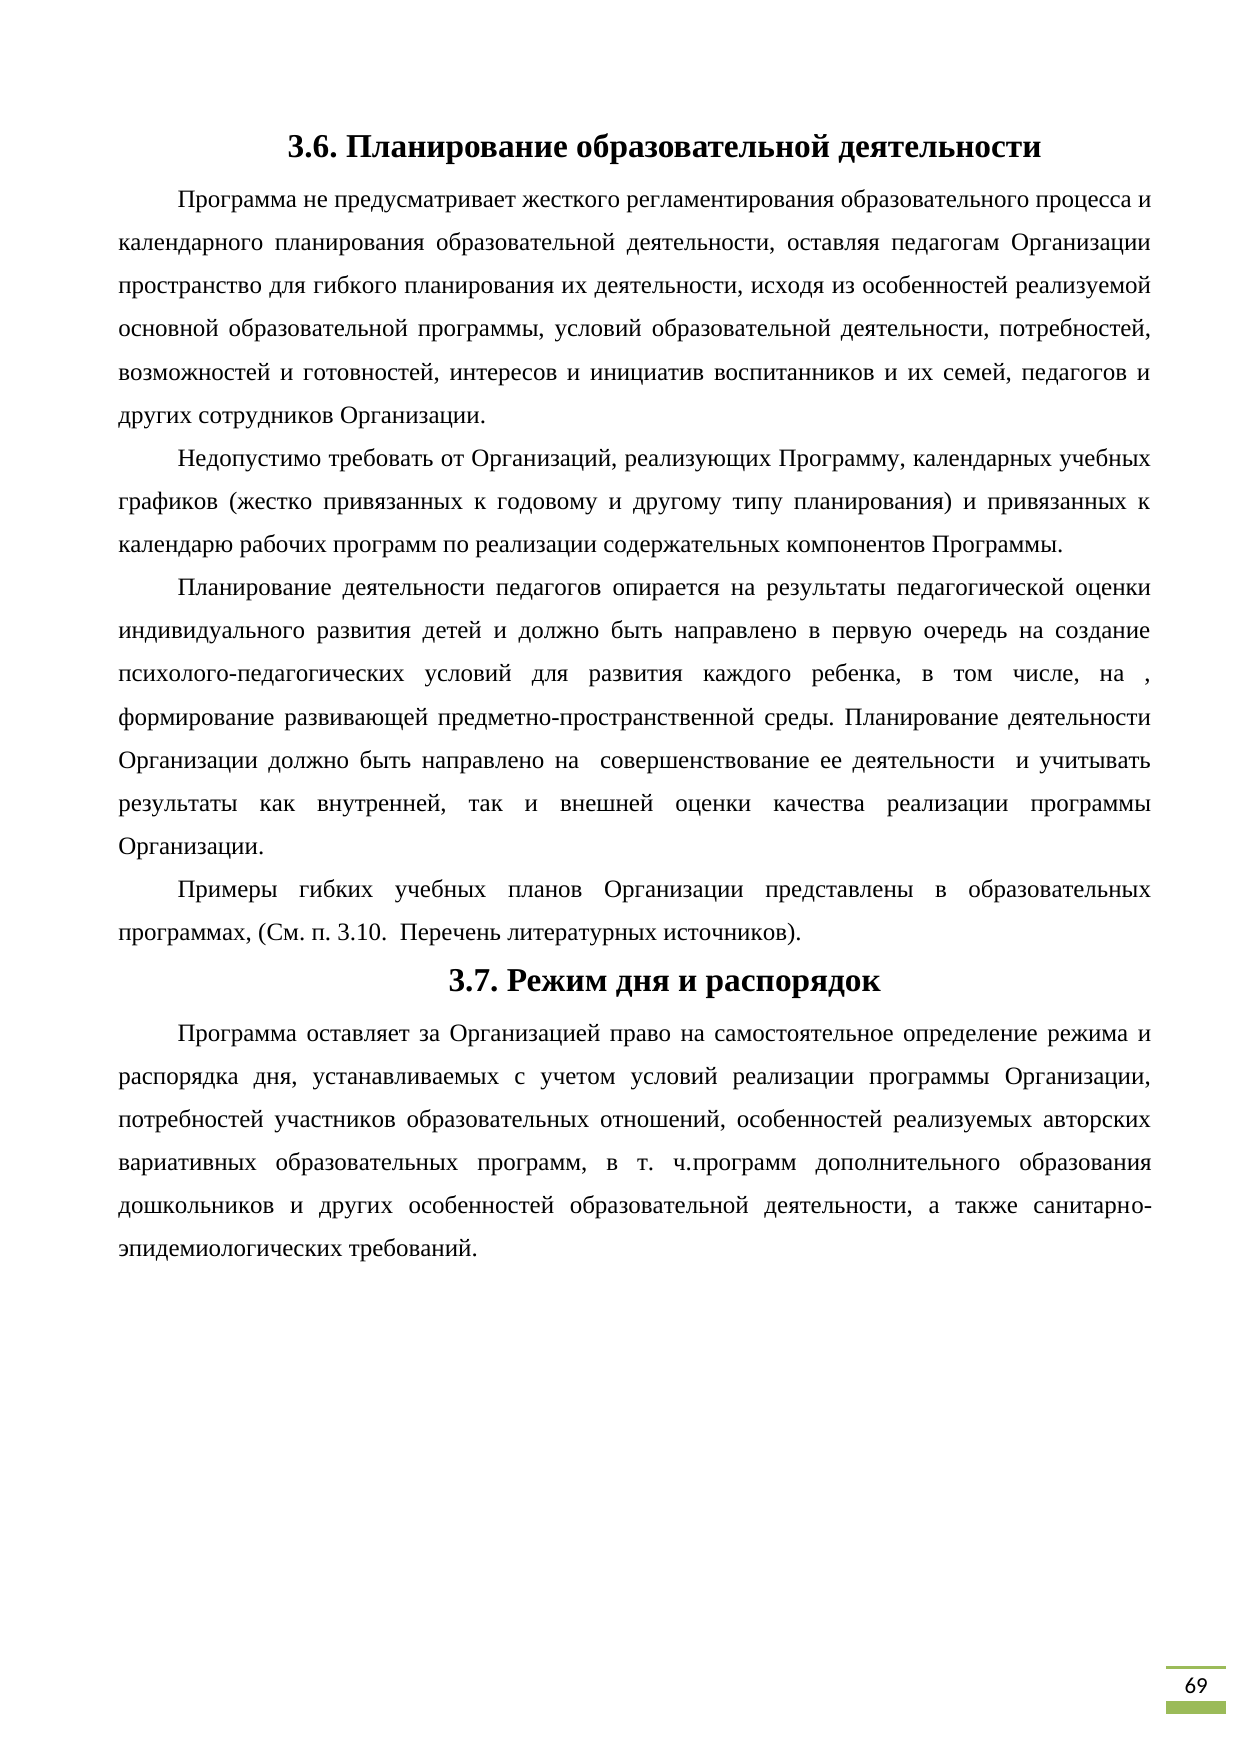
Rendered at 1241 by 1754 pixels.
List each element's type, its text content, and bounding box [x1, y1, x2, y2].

text Программа не предусматривает жесткого регламентирования образовательного процесса и календарного планирования образовательной деятельности, оставляя педагогам Организации пространство для гибкого планирования их деятельности, исходя из особенностей реализуемой основной образовательной программы, условий образовательной деятельности, потребностей, возможностей и готовностей, интересов и инициатив воспитанников и их семей, педагогов и других сотрудников Организации. [118, 184, 1152, 428]
text Программа оставляет за Организацией право на самостоятельное определение режима и распорядка дня, устанавливаемых с учетом условий реализации программы Организации, потребностей участников образовательных отношений, особенностей реализуемых авторских вариативных образовательных программ, в т. ч.программ дополнительного образования дошкольников и других особенностей образовательной деятельности, а также санитарно-эпидемиологических требований. [118, 1018, 1152, 1262]
text Планирование деятельности педагогов опирается на результаты педагогической оценки индивидуального развития детей и должно быть направлено в первую очередь на создание психолого-педагогических условий для развития каждого ребенка, в том числе, на , формирование развивающей предметно-пространственной среды. Планирование деятельности Организации должно быть направлено на совершенствование ее деятельности и учитывать результаты как внутренней, так и внешней оценки качества реализации программы Организации. [118, 572, 1152, 860]
text 3.6. Планирование образовательной деятельности [118, 127, 1152, 165]
text Примеры гибких учебных планов Организации представлены в образовательных программах, (См. п. 3.10. Перечень литературных источников). [118, 874, 1152, 946]
text 3.7. Режим дня и распорядок [118, 960, 1152, 999]
text Недопустимо требовать от Организаций, реализующих Программу, календарных учебных графиков (жестко привязанных к годовому и другому типу планирования) и привязанных к календарю рабочих программ по реализации содержательных компонентов Программы. [118, 443, 1152, 558]
